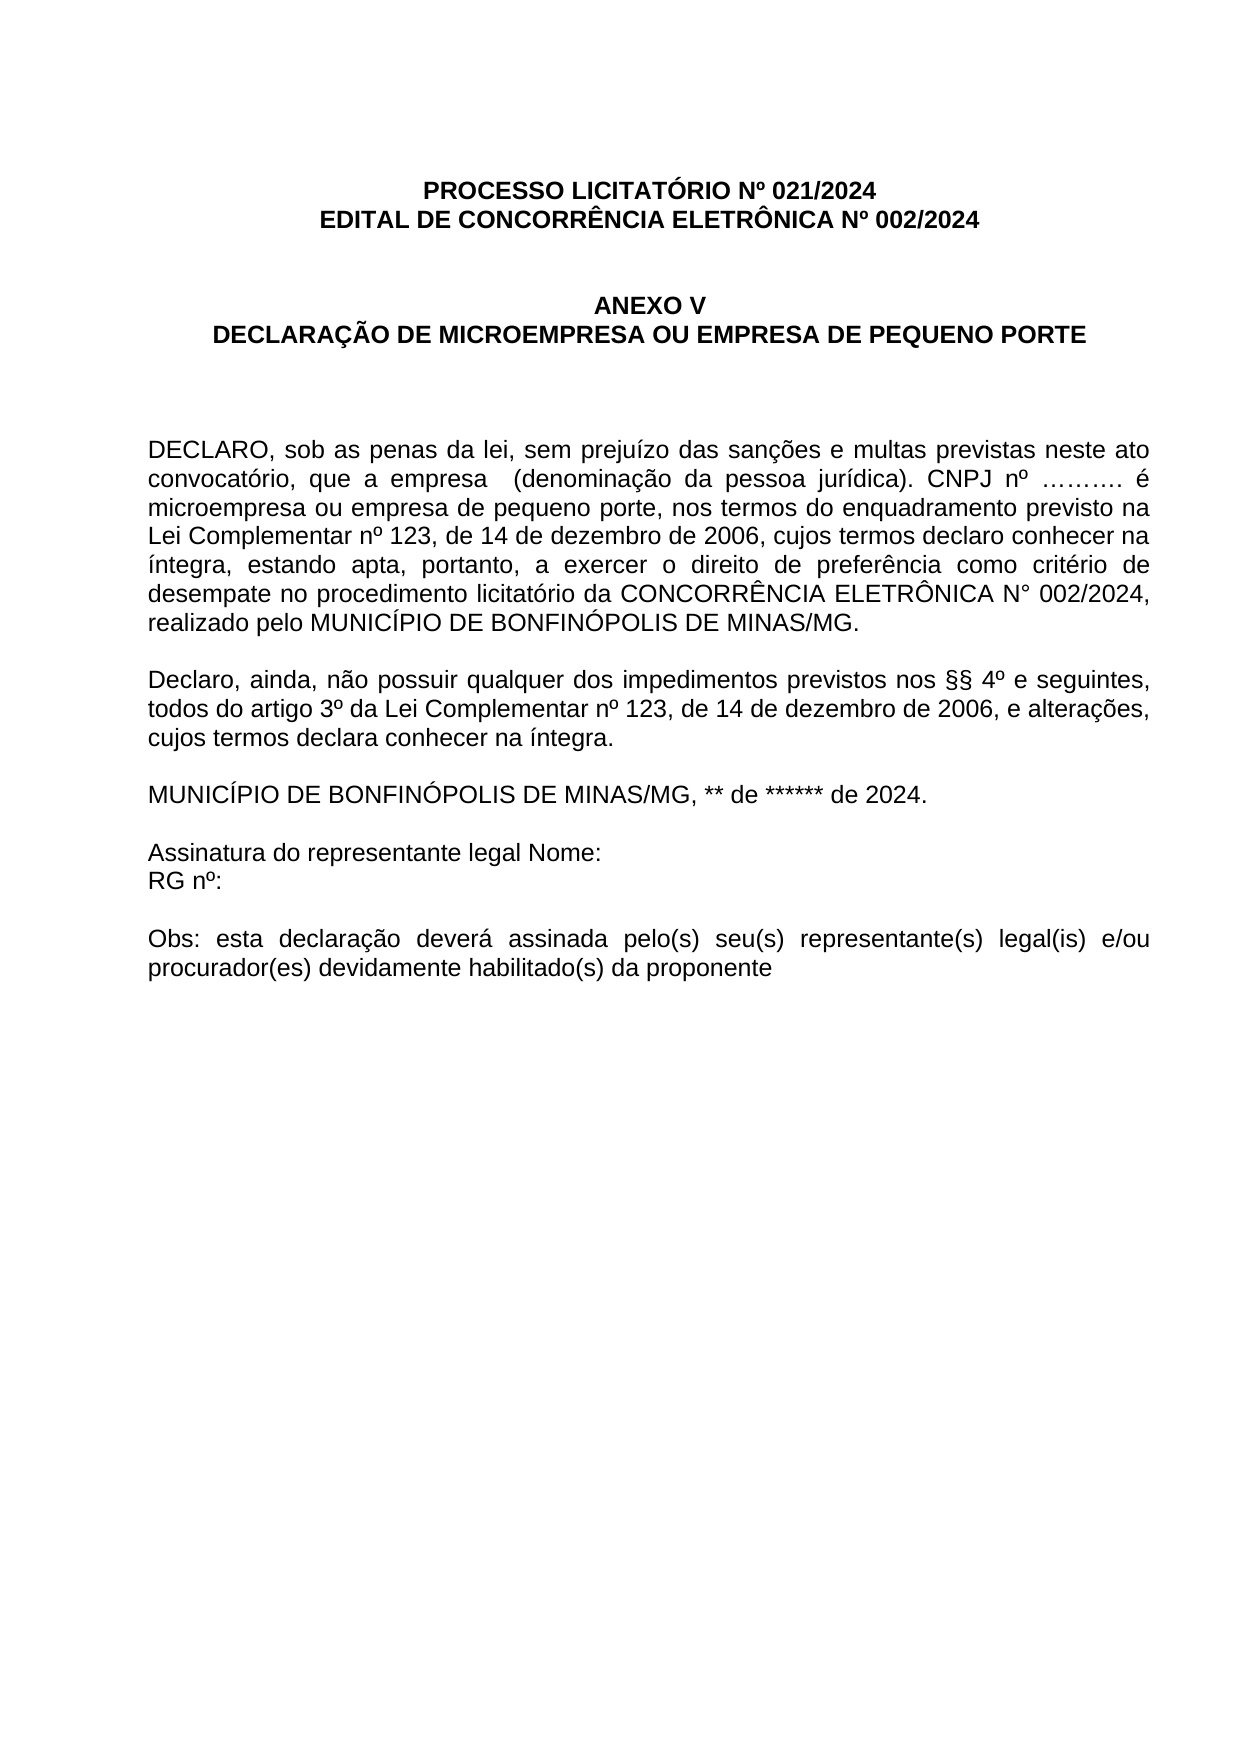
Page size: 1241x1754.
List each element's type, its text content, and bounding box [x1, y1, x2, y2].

text MUNICÍPIO DE BONFINÓPOLIS DE MINAS/MG, ** de ****** de 2024. [148, 780, 1152, 809]
text RG nº: [148, 866, 1152, 895]
text ANEXO V DECLARAÇÃO DE MICROEMPRESA OU EMPRESA DE PEQUENO PORTE [148, 291, 1152, 349]
text DECLARO, sob as penas da lei, sem prejuízo das sanções e multas previstas neste ato convocatório, que a empresa (denominação da pessoa jurídica). CNPJ nº ………. é microempresa ou empresa de pequeno porte, nos termos do enquadramento previsto na Lei Complementar nº 123, de 14 de dezembro de 2006, cujos termos declaro conhecer na íntegra, estando apta, portanto, a exercer o direito de preferência como critério de desempate no procedimento licitatório da CONCORRÊNCIA ELETRÔNICA N° 002/2024, realizado pelo MUNICÍPIO DE BONFINÓPOLIS DE MINAS/MG. [148, 435, 1152, 636]
text Declaro, ainda, não possuir qualquer dos impedimentos previstos nos §§ 4º e seguintes, todos do artigo 3º da Lei Complementar nº 123, de 14 de dezembro de 2006, e alterações, cujos termos declara conhecer na íntegra. [148, 665, 1152, 751]
text Assinatura do representante legal Nome: [148, 838, 1152, 866]
text Obs: esta declaração deverá assinada pelo(s) seu(s) representante(s) legal(is) e/ou procurador(es) devidamente habilitado(s) da proponente [148, 924, 1152, 981]
text PROCESSO LICITATÓRIO Nº 021/2024 EDITAL DE CONCORRÊNCIA ELETRÔNICA Nº 002/2024 [148, 176, 1152, 234]
